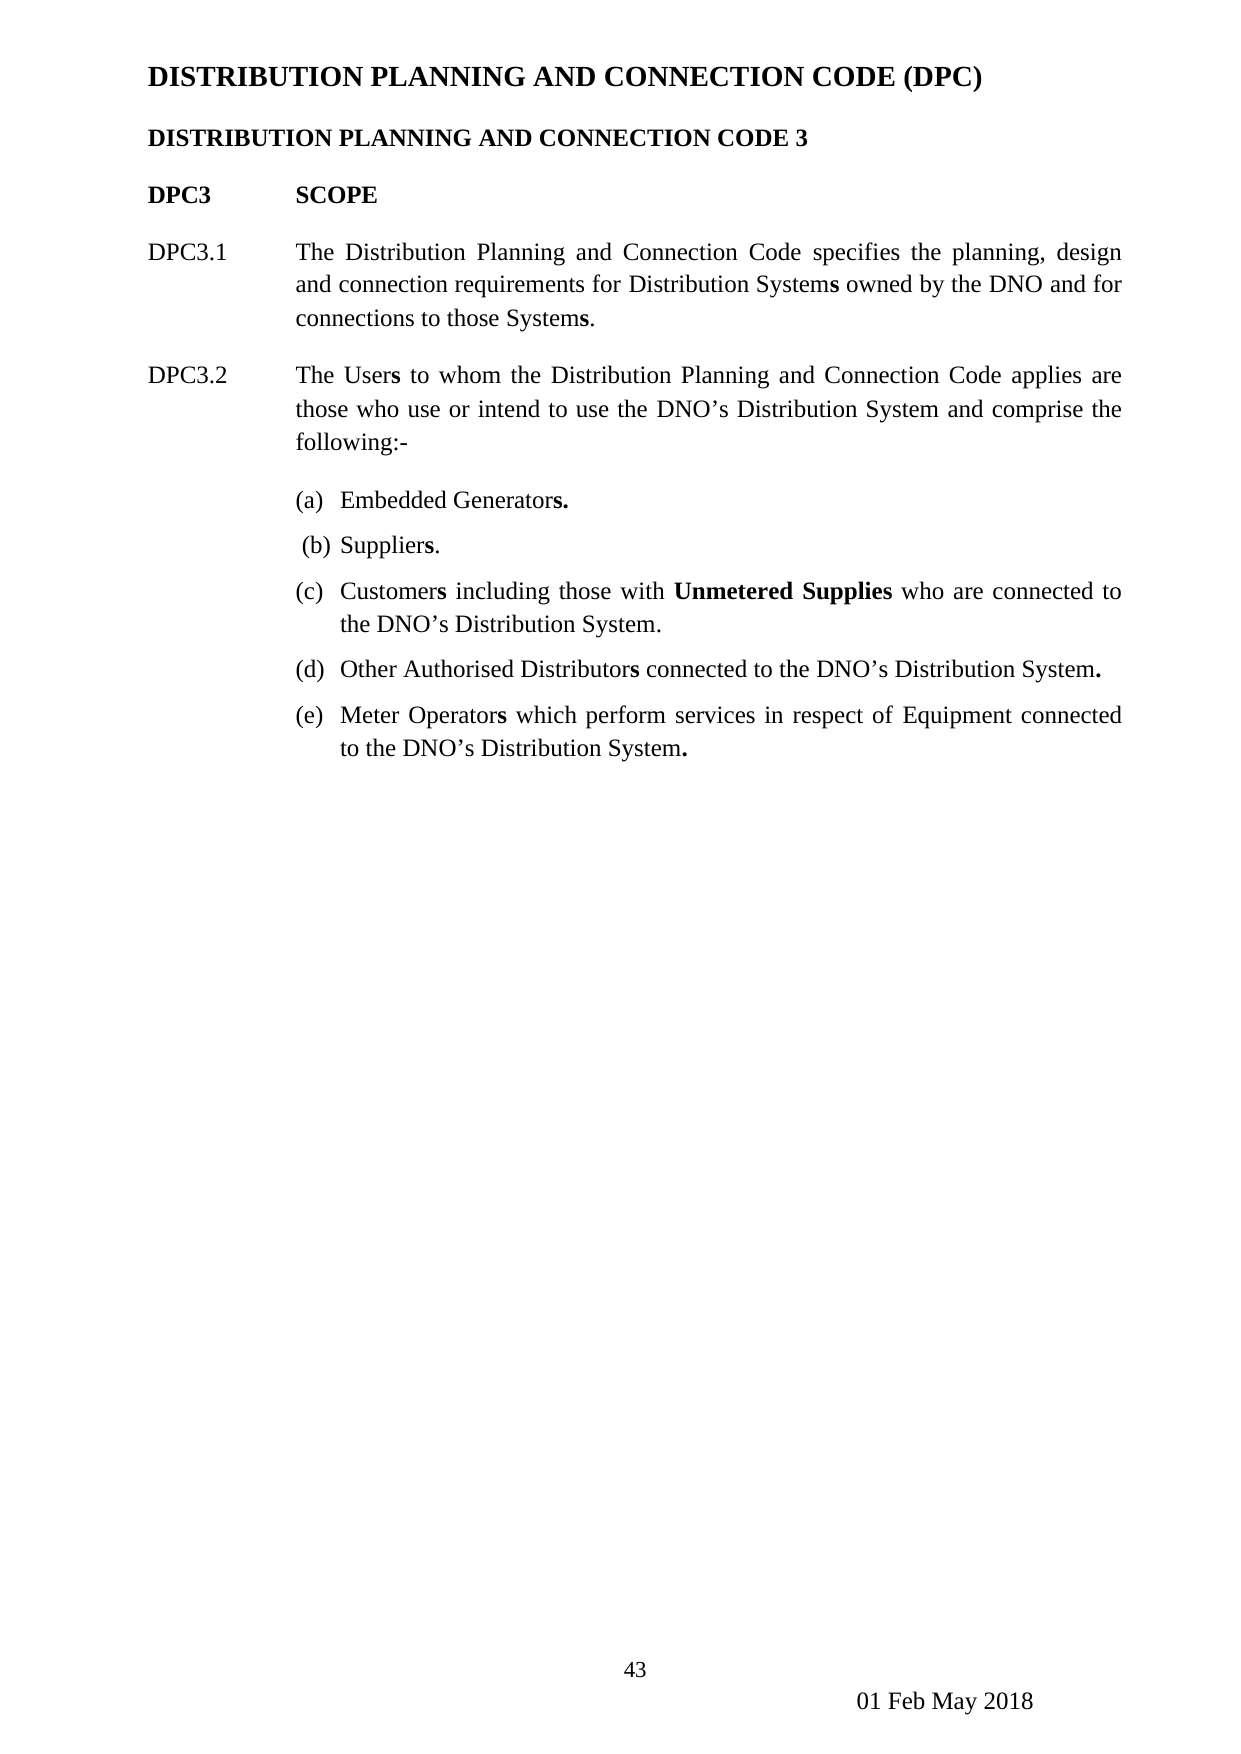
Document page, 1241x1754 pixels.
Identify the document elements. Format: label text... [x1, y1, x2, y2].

text (e) Meter Operators which perform services in respect of Equipment connected to the DNO’s Distribution System. [295, 700, 1122, 762]
text (c) Customers including those with Unmetered Supplies who are connected to the DNO’s Distribution System. [295, 576, 1122, 637]
subtitle DPC3 SCOPE [148, 181, 1122, 209]
text (a) Embedded Generators. [295, 485, 1122, 513]
text (d) Other Authorised Distributors connected to the DNO’s Distribution System. [295, 654, 1122, 683]
text (b) Suppliers. [295, 530, 1122, 559]
text DISTRIBUTION PLANNING CONNECTION CODE 3 [148, 123, 1122, 151]
text DPC3.2 The Users to whom the Distribution Planning and Connection Code applies are those who use or intend to use the DNO’s Distribution System and comprise the following:- [148, 361, 1122, 455]
text DPC3.1 The Distribution Planning and Connection Code specifies the planning, design and connection requirements for Distribution Systems owned by the DNO and for connections to those Systems. [148, 237, 1122, 331]
